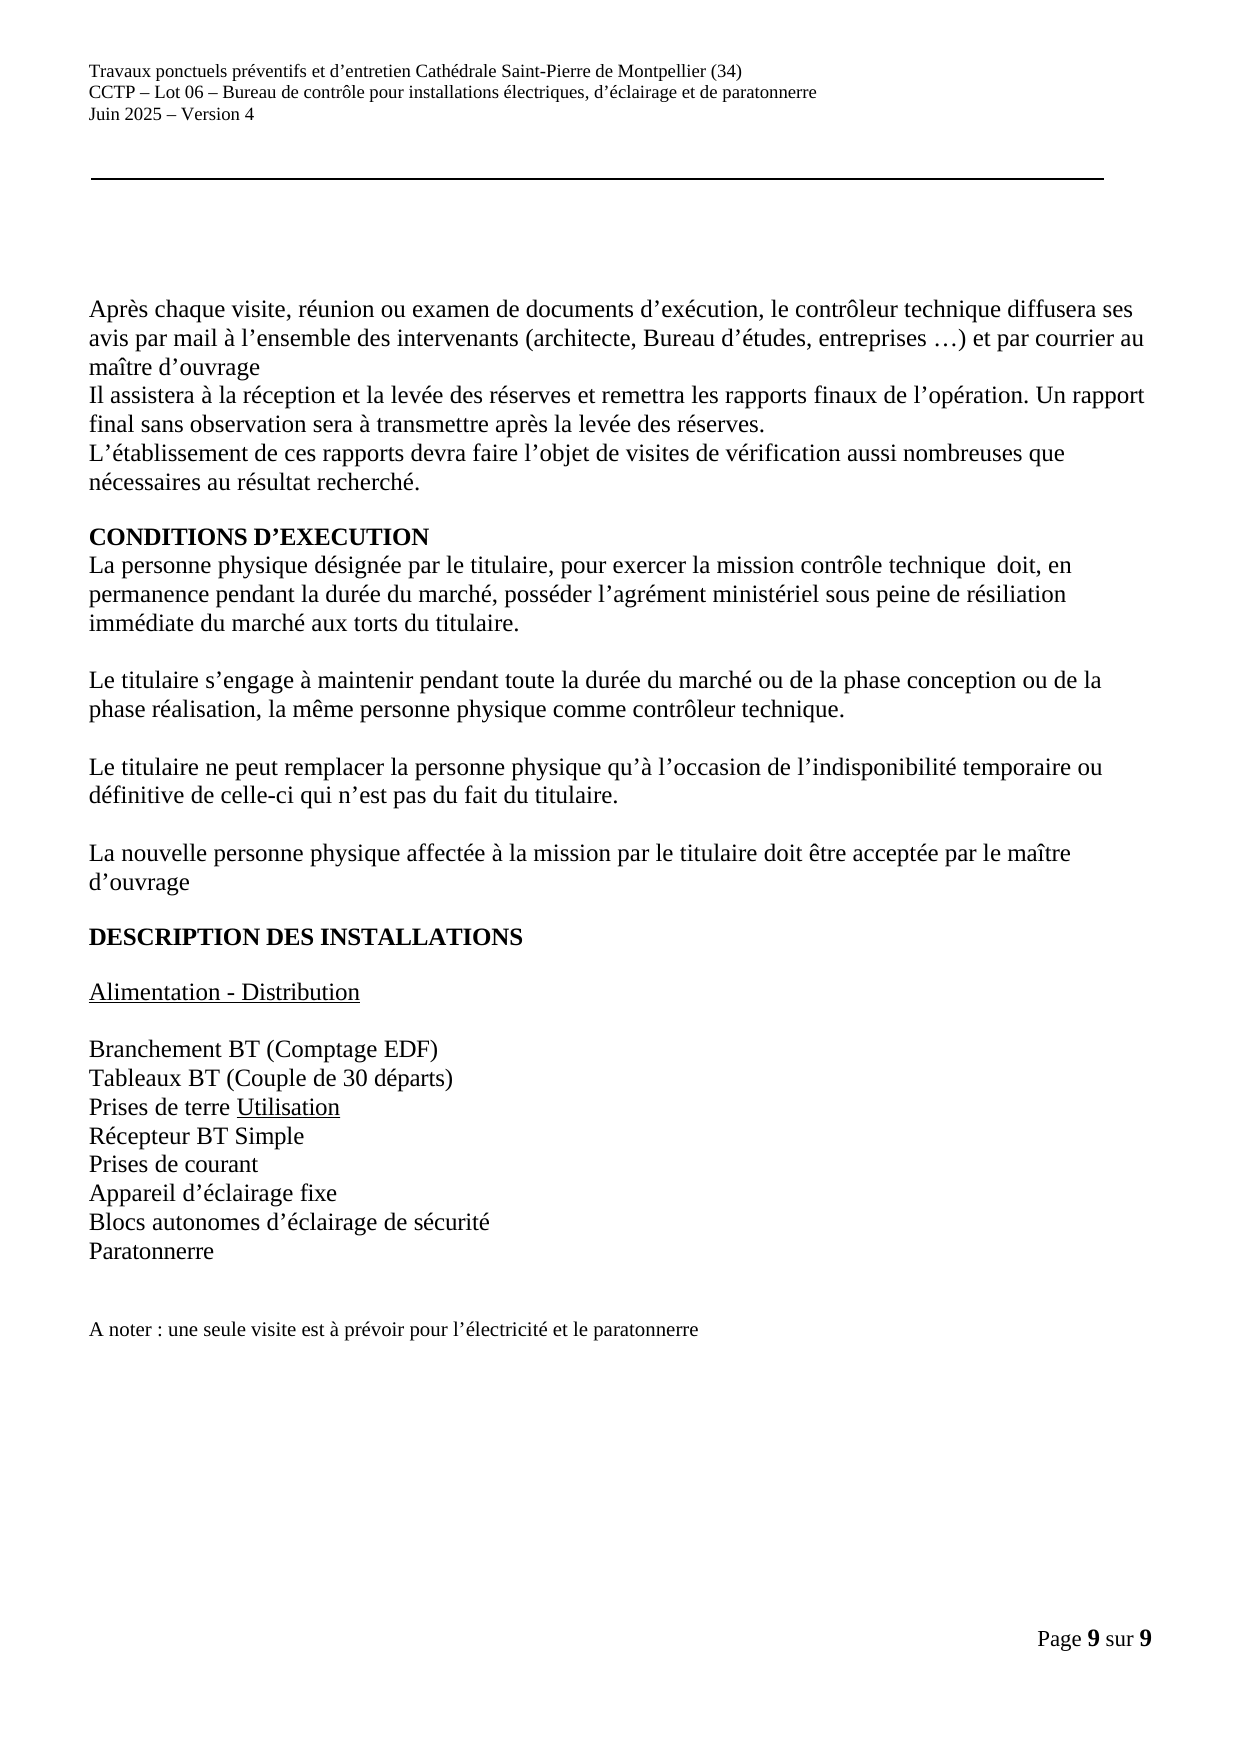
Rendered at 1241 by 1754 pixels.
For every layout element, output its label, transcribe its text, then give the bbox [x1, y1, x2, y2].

text Après chaque visite, réunion ou examen de documents d’exécution, le contrôleur technique diffusera ses avis par mail à l’ensemble des intervenants (architecte, Bureau d’études, entreprises …) et par courrier au maître d’ouvrage [88, 294, 1152, 380]
text DESCRIPTION DES INSTALLATIONS [88, 922, 1152, 951]
text La personne physique désignée par le titulaire, pour exercer la mission contrôle technique doit, en permanence pendant la durée du marché, posséder l’agrément ministériel sous peine de résiliation immédiate du marché aux torts du titulaire. [88, 551, 1152, 637]
text Le titulaire s’engage à maintenir pendant toute la durée du marché ou de la phase conception ou de la phase réalisation, la même personne physique comme contrôleur technique. [88, 666, 1152, 723]
text La nouvelle personne physique affectée à la mission par le titulaire doit être acceptée par le maître d’ouvrage [88, 838, 1152, 896]
text Blocs autonomes d’éclairage de sécurité [88, 1207, 1152, 1236]
text Alimentation - Distribution [88, 977, 1152, 1006]
text L’établissement de ces rapports devra faire l’objet de visites de vérification aussi nombreuses que nécessaires au résultat recherché. [88, 438, 1152, 495]
text Tableaux BT (Couple de 30 départs) [88, 1063, 1152, 1092]
text Appareil d’éclairage fixe [88, 1178, 1152, 1207]
text Récepteur BT Simple [88, 1121, 1152, 1149]
text Paratonnerre [88, 1236, 1152, 1264]
text Prises de terre Utilisation [88, 1092, 1152, 1121]
text CONDITIONS D’EXECUTION [88, 522, 1152, 551]
text Il assistera à la réception et la levée des réserves et remettra les rapports finaux de l’opération. Un rapport final sans observation sera à transmettre après la levée des réserves. [88, 380, 1152, 438]
text Le titulaire ne peut remplacer la personne physique qu’à l’occasion de l’indisponibilité temporaire ou définitive de celle-ci qui n’est pas du fait du titulaire. [88, 752, 1152, 809]
text Prises de courant [88, 1149, 1152, 1178]
text A noter : une seule visite est à prévoir pour l’électricité et le paratonnerre [88, 1317, 1152, 1341]
text Branchement BT (Comptage EDF) [88, 1034, 1152, 1063]
